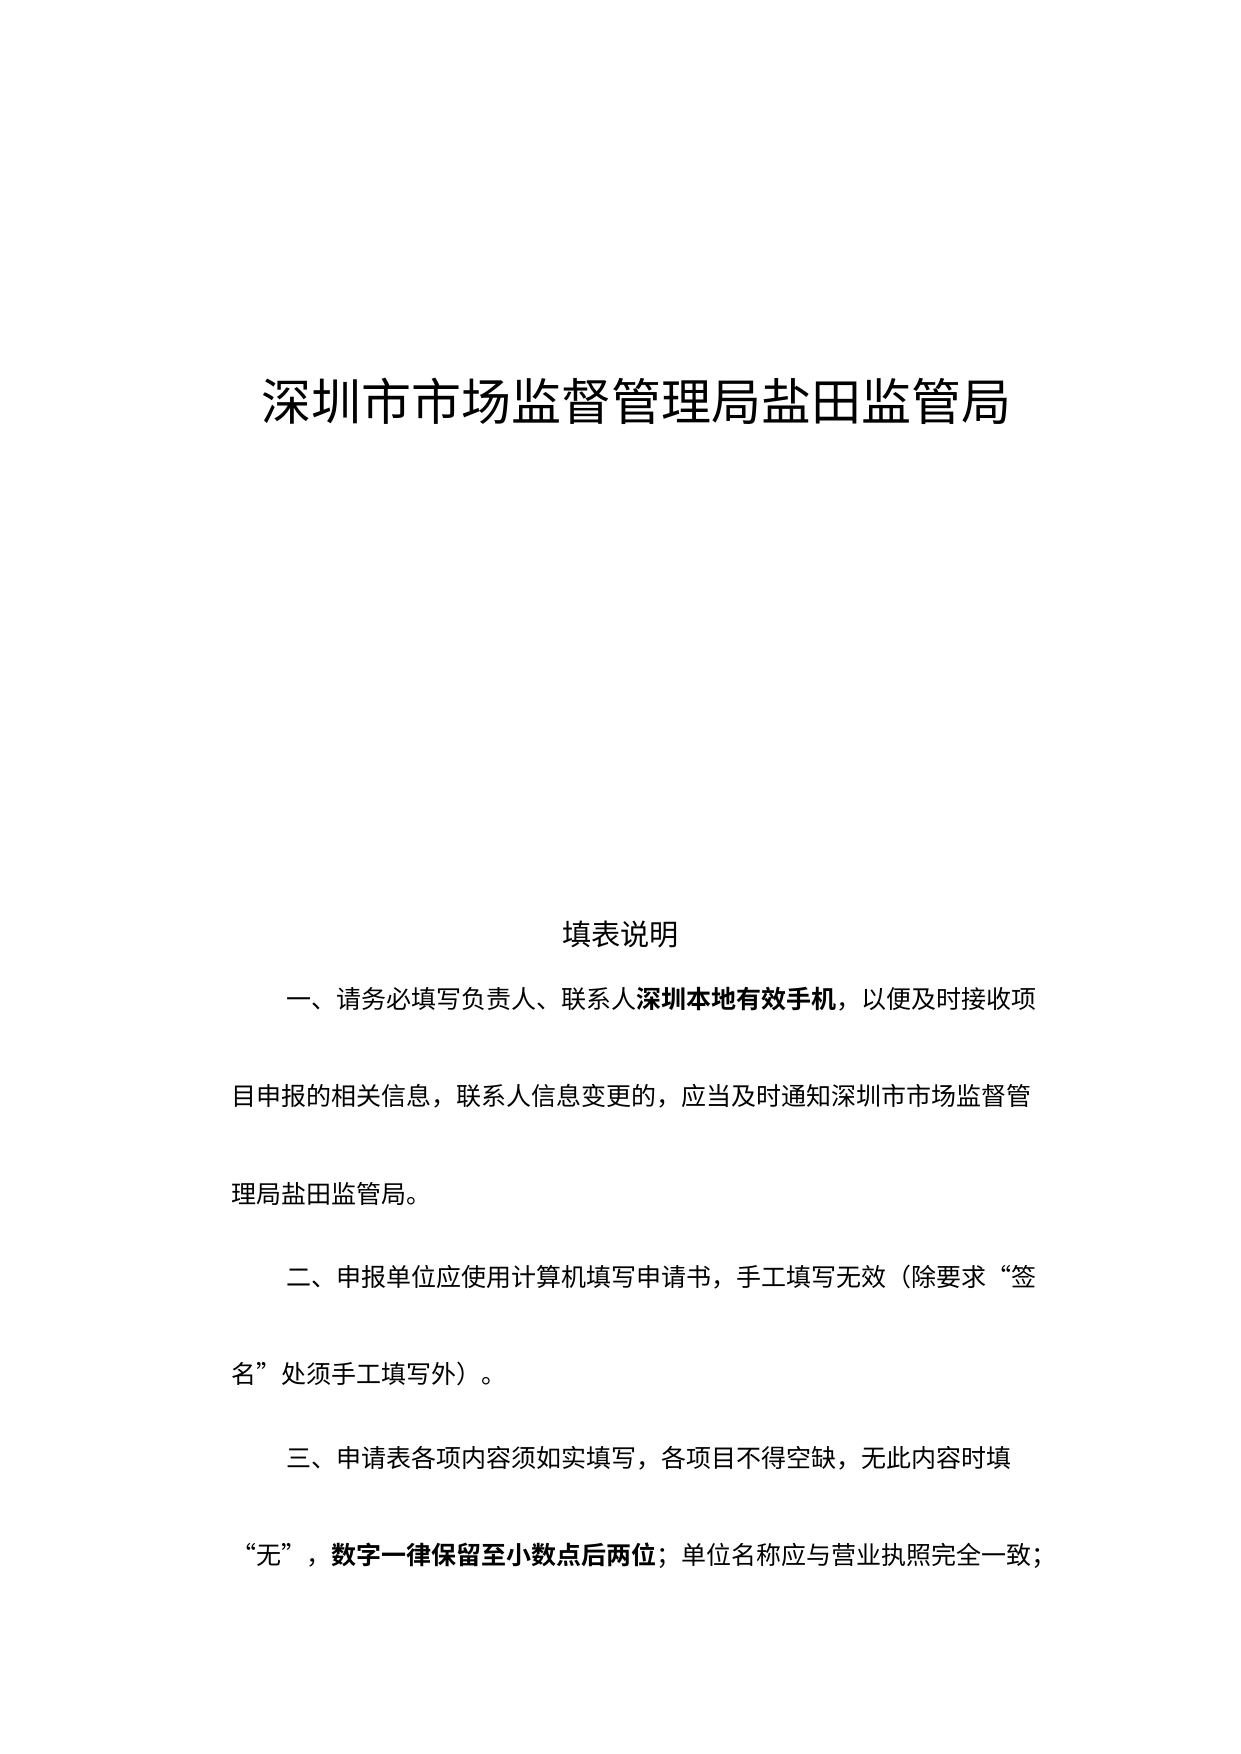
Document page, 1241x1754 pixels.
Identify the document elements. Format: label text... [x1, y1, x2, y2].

text 填表说明 [187, 900, 1053, 965]
text 一、请务必填写负责人、联系人深圳本地有效手机，以便及时接收项目申报的相关信息，联系人信息变更的，应当及时通知深圳市市场监督管理局盐田监管局。 [231, 965, 1053, 1225]
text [231, 1424, 1053, 1586]
text 二、申报单位应使用计算机填写申请书，手工填写无效（除要求“签名”处须手工填写外）。 [231, 1243, 1053, 1406]
text 深圳市市场监督管理局盐田监管局 [187, 349, 1053, 447]
